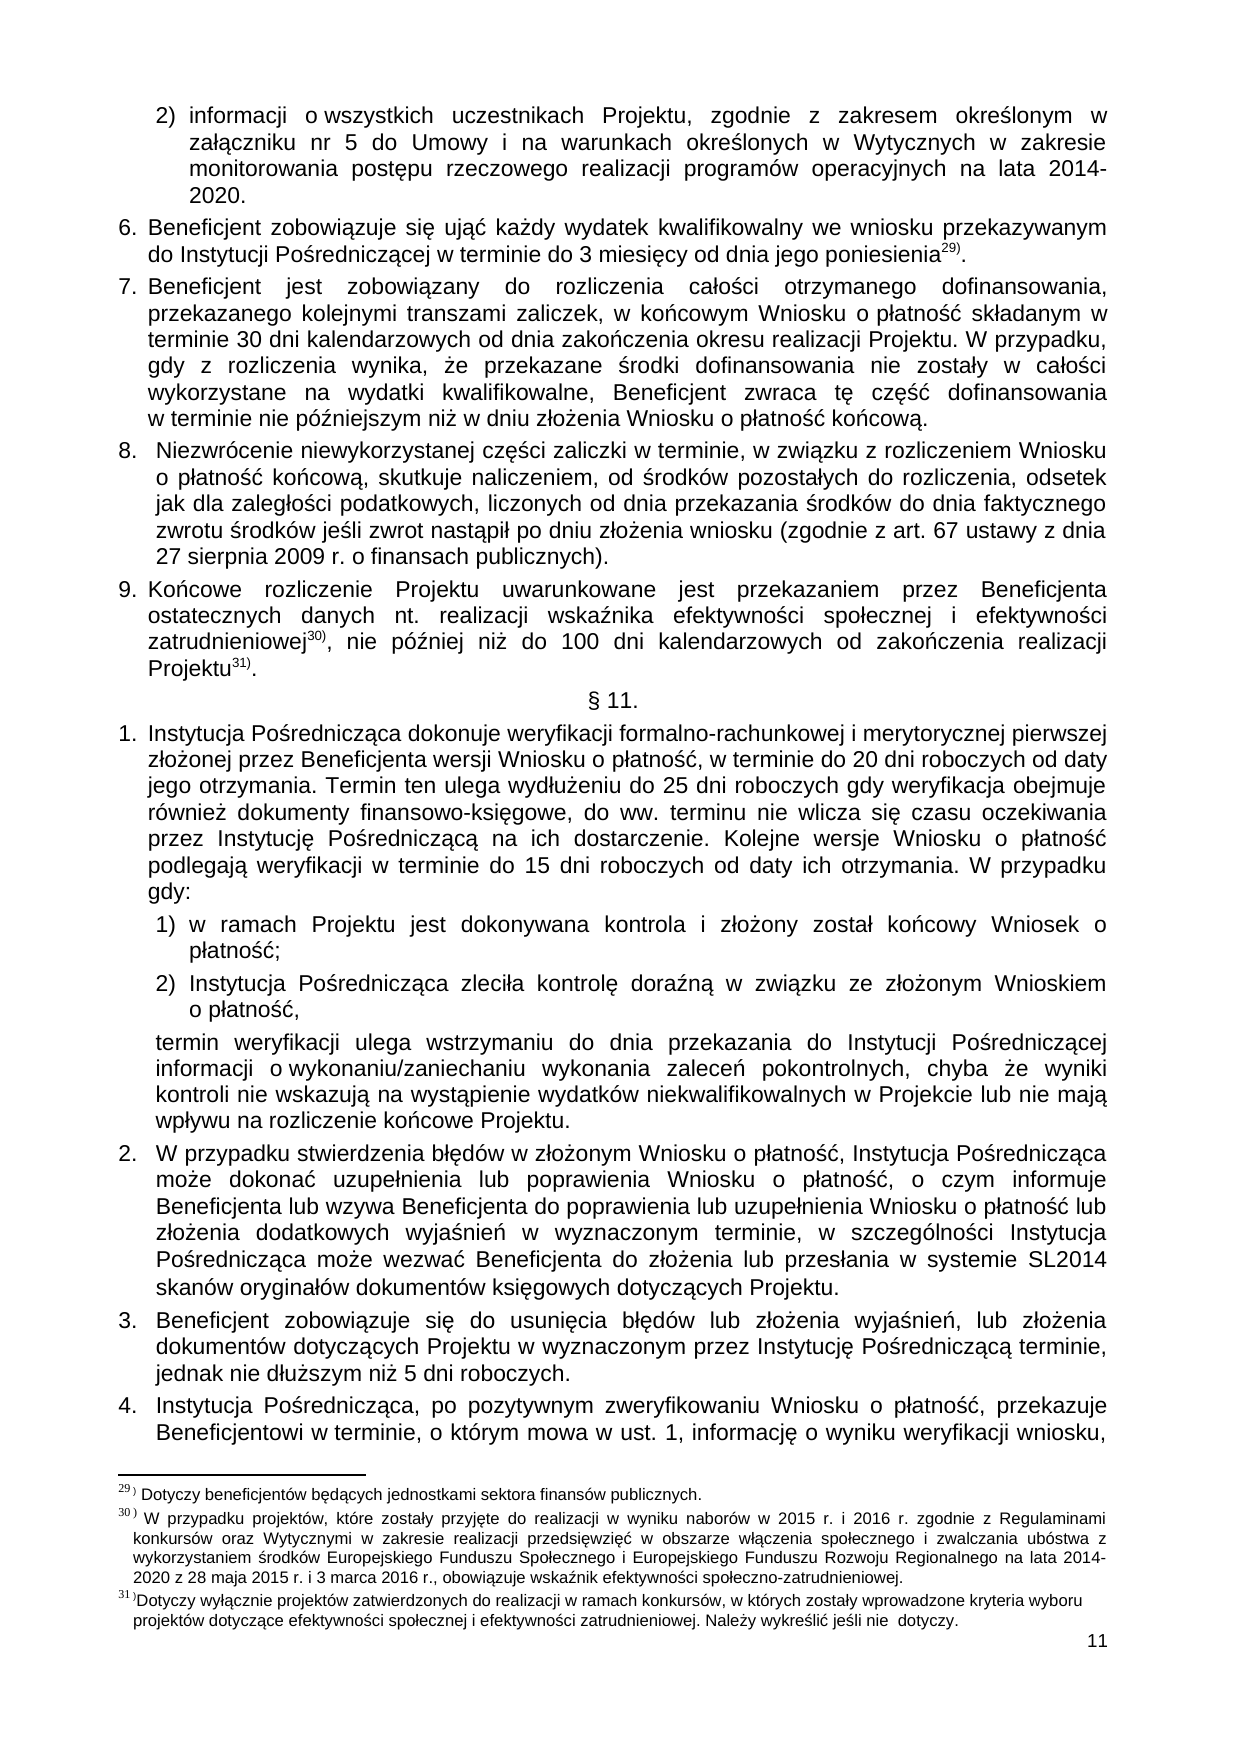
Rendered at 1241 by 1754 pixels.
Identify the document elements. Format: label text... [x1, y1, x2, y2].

list w ramach Projektu jest dokonywana kontrola i złożony został końcowy Wniosek o płatność; [155, 911, 1107, 963]
list Końcowe rozliczenie Projektu uwarunkowane jest przekazaniem przez Beneficjenta ostatecznych danych nt. realizacji wskaźnika efektywności społecznej i efektywności zatrudnieniowej), nie później niż do 100 dni kalendarzowych od zakończenia realizacji Projektu). [118, 576, 1107, 681]
text termin weryfikacji ulega wstrzymaniu do dnia przekazania do Instytucji Pośredniczącej informacji o wykonaniu/zaniechaniu wykonania zaleceń pokontrolnych, chyba że wyniki kontroli nie wskazują na wystąpienie wydatków niekwalifikowalnych w Projekcie lub nie mają wpływu na rozliczenie końcowe Projektu. [155, 1028, 1107, 1134]
list Instytucja Pośrednicząca zleciła kontrolę doraźną w związku ze złożonym Wnioskiem o płatność, [155, 969, 1107, 1022]
list Beneficjent zobowiązuje się ująć każdy wydatek kwalifikowalny we wniosku przekazywanym do Instytucji Pośredniczącej w terminie do 3 miesięcy od dnia jego poniesienia). [118, 214, 1107, 267]
list Beneficjent zobowiązuje się do usunięcia błędów lub złożenia wyjaśnień, lub złożenia dokumentów dotyczących Projektu w wyznaczonym przez Instytucję Pośredniczącą terminie, jednak nie dłuższym niż 5 dni roboczych. [118, 1307, 1107, 1386]
list Niezwrócenie niewykorzystanej części zaliczki w terminie, w związku z rozliczeniem Wniosku o płatność końcową, skutkuje naliczeniem, od środków pozostałych do rozliczenia, odsetek jak dla zaległości podatkowych, liczonych od dnia przekazania środków do dnia faktycznego zwrotu środków jeśli zwrot nastąpił po dniu złożenia wniosku (zgodnie z art. 67 ustawy z dnia 27 sierpnia 2009 r. o finansach publicznych). [118, 437, 1107, 569]
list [118, 1392, 1107, 1445]
list informacji o wszystkich uczestnikach Projektu, zgodnie z zakresem określonym w załączniku nr 5 do Umowy i na warunkach określonych w Wytycznych w zakresie monitorowania postępu rzeczowego realizacji programów operacyjnych na lata 2014-2020. [155, 102, 1107, 208]
list Beneficjent jest zobowiązany do rozliczenia całości otrzymanego dofinansowania, przekazanego kolejnymi transzami zaliczek, w końcowym Wniosku o płatność składanym w terminie 30 dni kalendarzowych od dnia zakończenia okresu realizacji Projektu. W przypadku, gdy z rozliczenia wynika, że przekazane środki dofinansowania nie zostały w całości wykorzystane na wydatki kwalifikowalne, Beneficjent zwraca tę część dofinansowania w terminie nie późniejszym niż w dniu złożenia Wniosku o płatność końcową. [118, 273, 1107, 431]
subtitle § 11. [118, 687, 1107, 713]
list Instytucja Pośrednicząca dokonuje weryfikacji formalno-rachunkowej i merytorycznej pierwszej złożonej przez Beneficjenta wersji Wniosku o płatność, w terminie do 20 dni roboczych od daty jego otrzymania. Termin ten ulega wydłużeniu do 25 dni roboczych gdy weryfikacja obejmuje również dokumenty finansowo-księgowe, do ww. terminu nie wlicza się czasu oczekiwania przez Instytucję Pośredniczącą na ich dostarczenie. Kolejne wersje Wniosku o płatność podlegają weryfikacji w terminie do 15 dni roboczych od daty ich otrzymania. W przypadku gdy: [118, 720, 1107, 904]
list W przypadku stwierdzenia błędów w złożonym Wniosku o płatność, Instytucja Pośrednicząca może dokonać uzupełnienia lub poprawienia Wniosku o płatność, o czym informuje Beneficjenta lub wzywa Beneficjenta do poprawienia lub uzupełnienia Wniosku o płatność lub złożenia dodatkowych wyjaśnień w wyznaczonym terminie, w szczególności Instytucja Pośrednicząca może wezwać Beneficjenta do złożenia lub przesłania w systemie SL2014 skanów oryginałów dokumentów księgowych dotyczących Projektu. [118, 1140, 1107, 1301]
